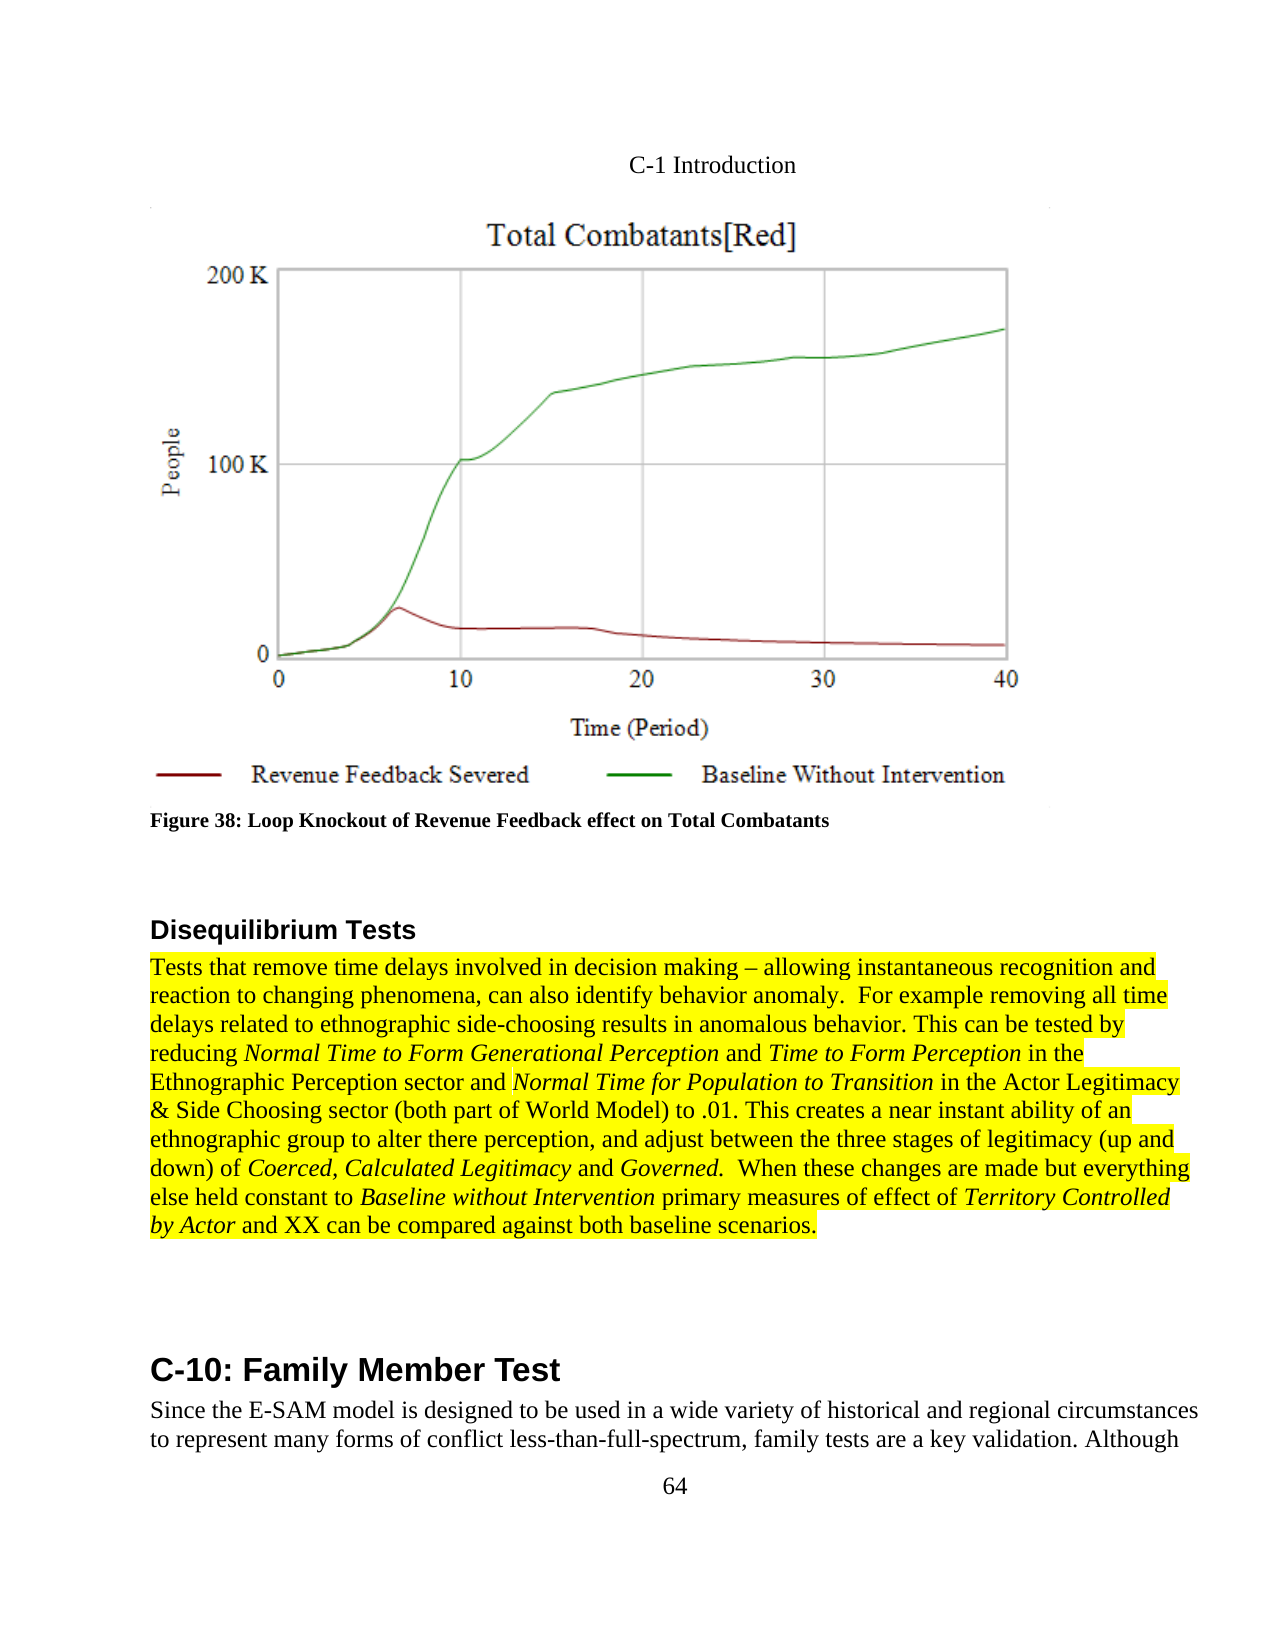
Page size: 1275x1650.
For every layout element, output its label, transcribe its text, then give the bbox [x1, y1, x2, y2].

subtitle C-10: Family Member Test [150, 1350, 1200, 1389]
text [150, 1395, 1200, 1452]
text Tests that remove time delays involved in decision making – allowing instantaneous recognition and reaction to changing phenomena, can also identify behavior anomaly. For example removing all time delays related to ethnographic side-choosing results in anomalous behavior. This can be tested by reducing Normal Time to Form Generational Perception and Time to Form Perception in the Ethnographic Perception sector and Normal Time for Population to Transition in the Actor Legitimacy & Side Choosing sector (both part of World Model) to .01. This creates a near instant ability of an ethnographic group to alter there perception, and adjust between the three stages of legitimacy (up and down) of Coerced, Calculated Legitimacy and Governed. When these changes are made but everything else held constant to Baseline without Intervention primary measures of effect of Territory Controlled by Actor and XX can be compared against both baseline scenarios. [817, 952, 1200, 1239]
picture [150, 207, 1050, 808]
subtitle Disequilibrium Tests [150, 914, 1200, 945]
